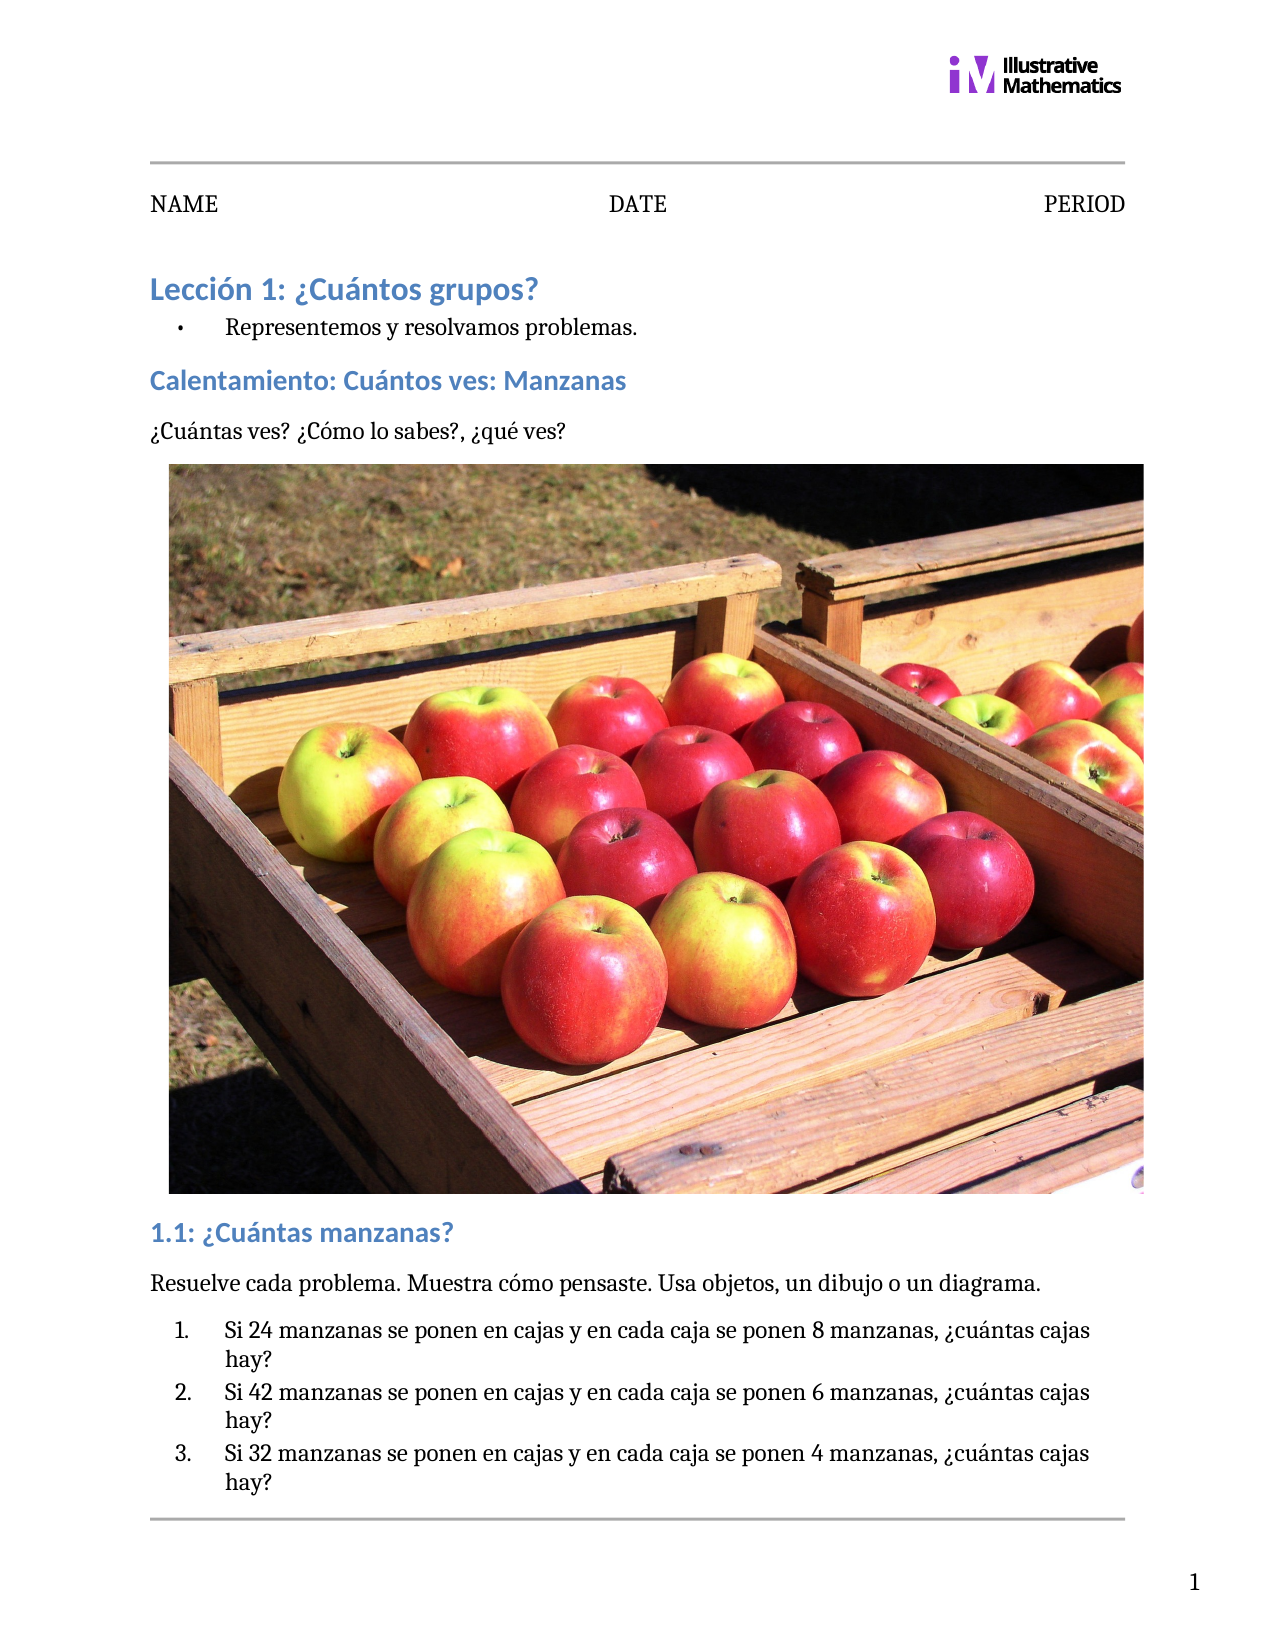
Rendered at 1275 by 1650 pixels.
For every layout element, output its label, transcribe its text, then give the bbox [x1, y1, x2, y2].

subtitle 1.1: ¿Cuántas manzanas? [150, 1214, 1125, 1250]
list Si 42 manzanas se ponen en cajas y en cada caja se ponen 6 manzanas, ¿cuántas cajas hay? [175, 1377, 1125, 1435]
picture [168, 464, 1144, 1194]
list Si 24 manzanas se ponen en cajas y en cada caja se ponen 8 manzanas, ¿cuántas cajas hay? [175, 1316, 1125, 1374]
list Si 32 manzanas se ponen en cajas y en cada caja se ponen 4 manzanas, ¿cuántas cajas hay? [175, 1439, 1125, 1496]
list Representemos y resolvamos problemas. [175, 313, 1125, 342]
text ¿Cuántas ves? ¿Cómo lo sabes?, ¿qué ves? [150, 417, 1125, 446]
subtitle Lección 1: ¿Cuántos grupos? [150, 268, 1125, 309]
text Resuelve cada problema. Muestra cómo pensaste. Usa objetos, un dibujo o un diagrama. [150, 1269, 1125, 1297]
subtitle Calentamiento: Cuántos ves: Manzanas [150, 362, 1125, 398]
picture [949, 55, 1121, 93]
